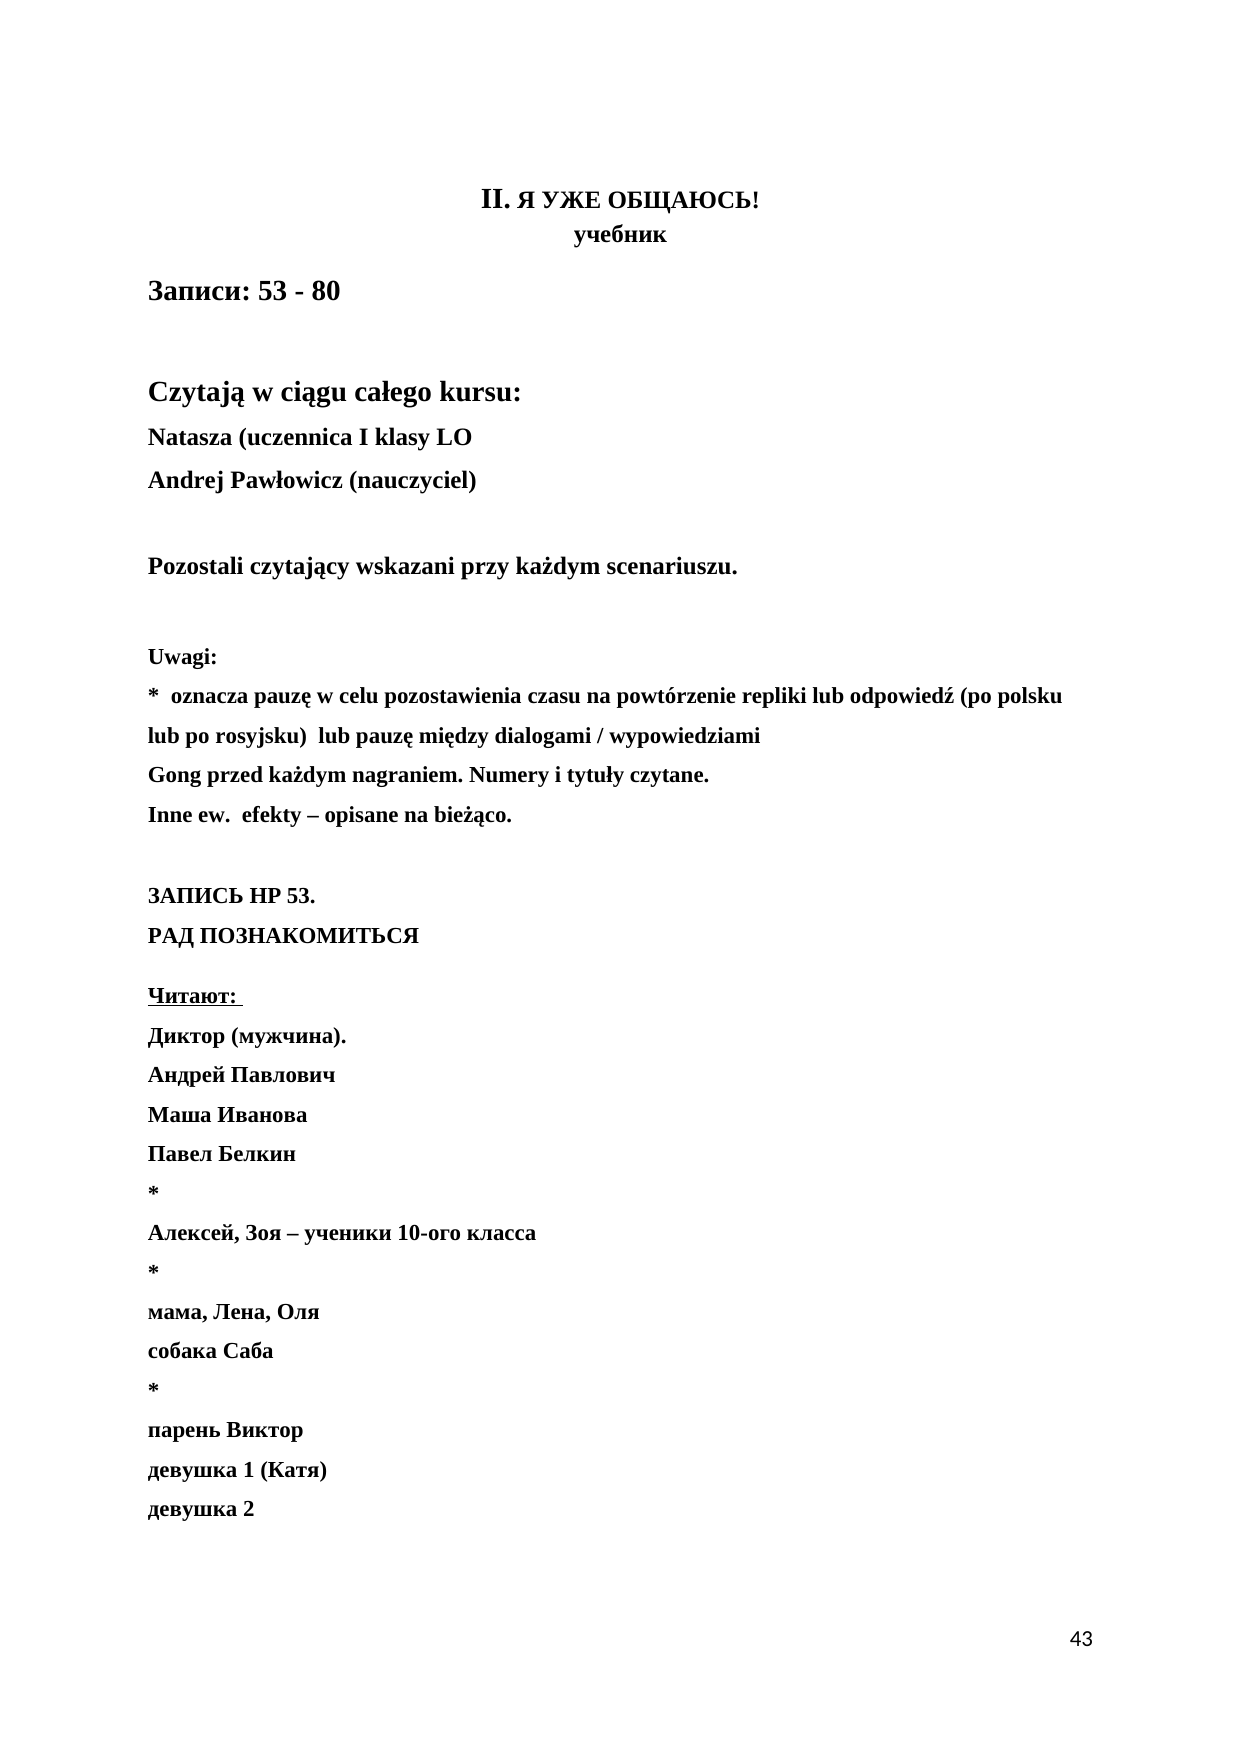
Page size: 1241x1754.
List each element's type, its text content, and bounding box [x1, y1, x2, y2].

text Записи: 53 - 80 Czytają w ciągu całego kursu: Natasza (uczennica I klasy LO Andrej Pawłowicz (nauczyciel) Pozostali czytający wskazani przy każdym scenariuszu. Uwagi: * oznacza pauzę w celu pozostawienia czasu na powtórzenie repliki lub odpowiedź (po polsku lub po rosyjsku) lub pauzę między dialogami / wypowiedziami Gong przed każdym nagraniem. Numery i tytuły czytane. Inne ew. efekty – opisane na bieżąco. ЗАПИСЬ НР 53. РАД ПОЗНАКОМИТЬСЯ [148, 273, 1093, 948]
text Читают: Диктор (мужчина). Андрей Павлович Маша Иванова Павел Белкин * Алексей, Зоя – ученики 10-ого класса * мама, Лена, Оля собака Саба * парень Виктор девушка 1 (Катя) девушка 2 [148, 982, 1093, 1564]
text II. Я УЖЕ ОБЩАЮСЬ! учебник [148, 148, 1093, 248]
